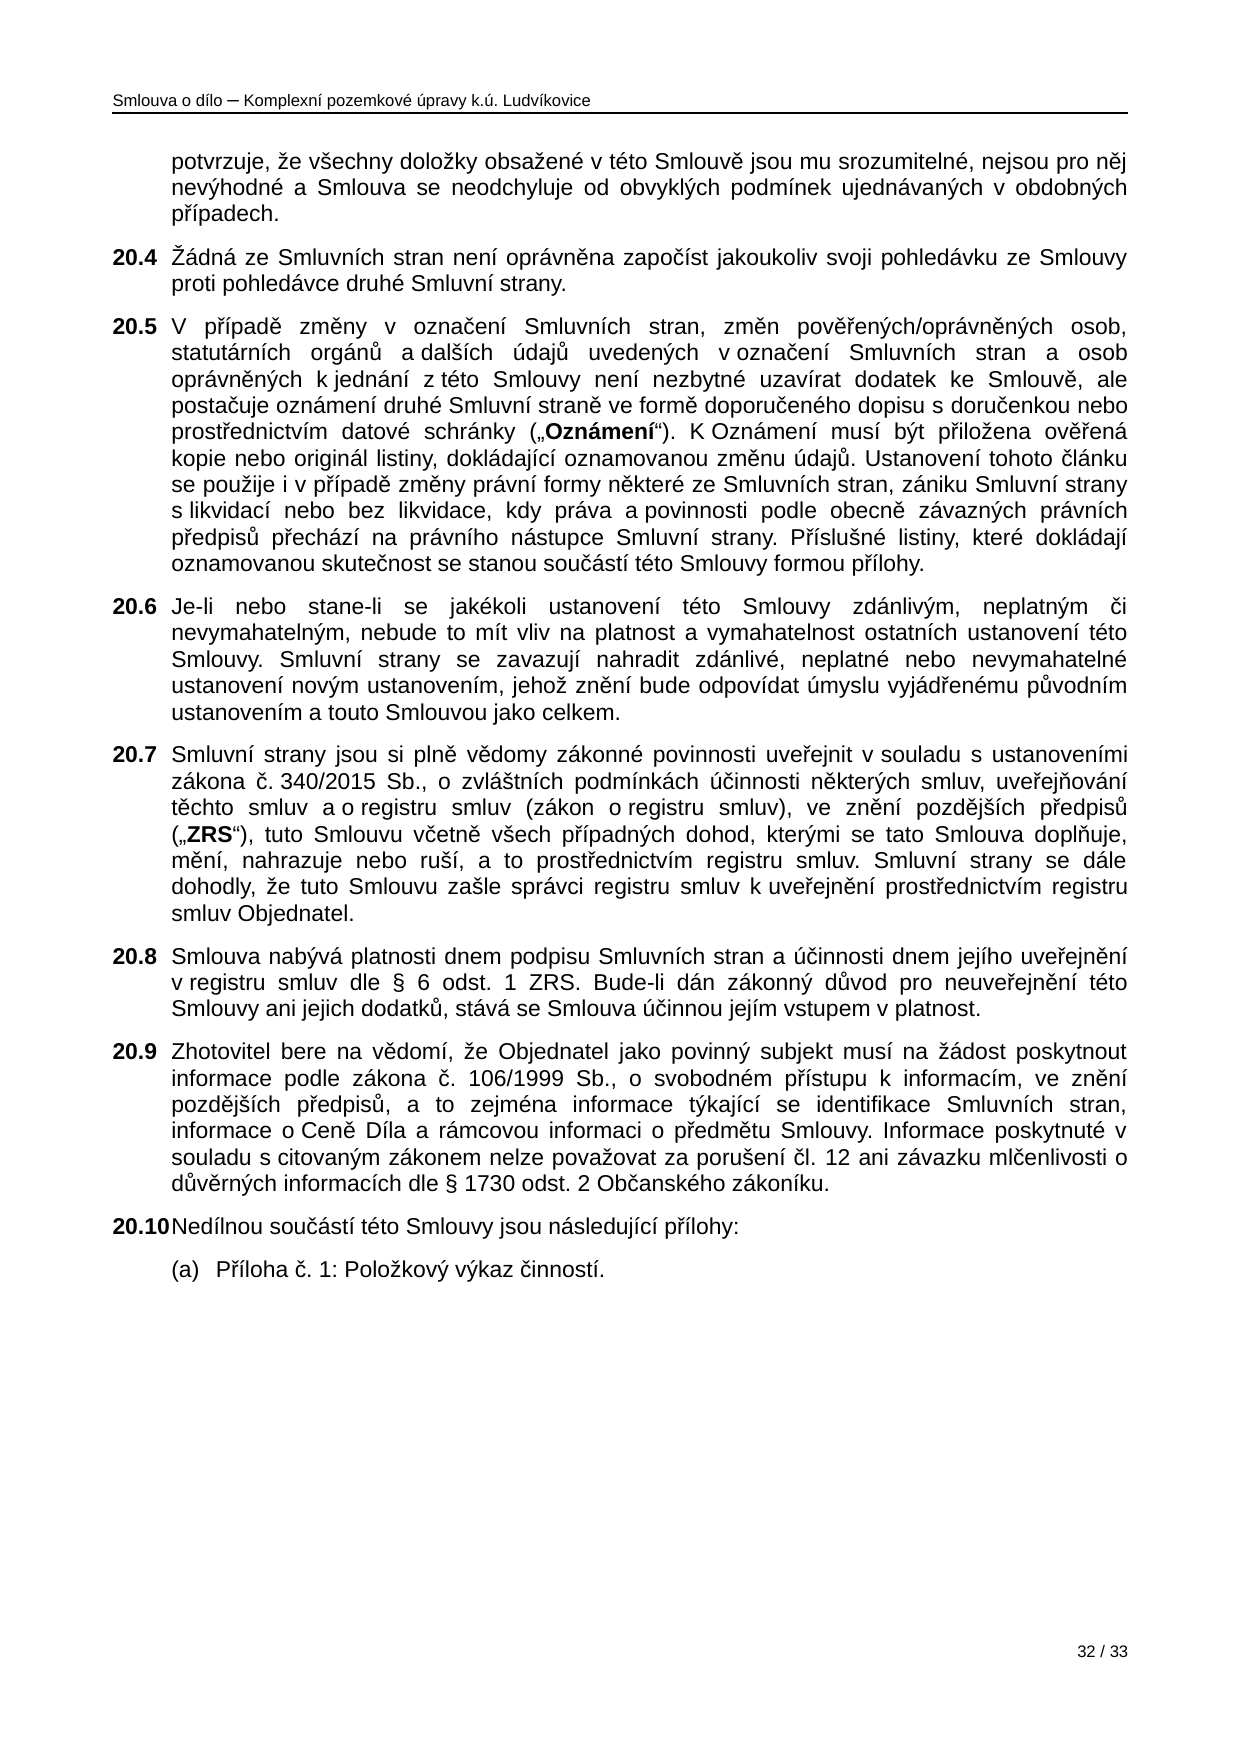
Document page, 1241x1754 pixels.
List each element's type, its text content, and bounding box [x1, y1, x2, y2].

text Nedílnou součástí této Smlouvy jsou následující přílohy: [112, 1213, 1128, 1239]
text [112, 148, 1128, 227]
text Smluvní strany jsou si plně vědomy zákonné povinnosti uveřejnit v souladu s ustanoveními zákona č. 340/2015 Sb., o zvláštních podmínkách účinnosti některých smluv, uveřejňování těchto smluv a o registru smluv (zákon o registru smluv), ve znění pozdějších předpisů („ZRS“), tuto Smlouvu včetně všech případných dohod, kterými se tato Smlouva doplňuje, mění, nahrazuje nebo ruší, a to prostřednictvím registru smluv. Smluvní strany se dále dohodly, že tuto Smlouvu zašle správci registru smluv k uveřejnění prostřednictvím registru smluv Objednatel. [112, 741, 1128, 926]
list Příloha č. 1: Položkový výkaz činností. [171, 1256, 1128, 1282]
text Žádná ze Smluvních stran není oprávněna započíst jakoukoliv svoji pohledávku ze Smlouvy proti pohledávce druhé Smluvní strany. [112, 243, 1128, 296]
text Je-li nebo stane-li se jakékoli ustanovení této Smlouvy zdánlivým, neplatným či nevymahatelným, nebude to mít vliv na platnost a vymahatelnost ostatních ustanovení této Smlouvy. Smluvní strany se zavazují nahradit zdánlivé, neplatné nebo nevymahatelné ustanovení novým ustanovením, jehož znění bude odpovídat úmyslu vyjádřenému původním ustanovením a touto Smlouvou jako celkem. [112, 593, 1128, 725]
text Zhotovitel bere na vědomí, že Objednatel jako povinný subjekt musí na žádost poskytnout informace podle zákona č. 106/1999 Sb., o svobodném přístupu k informacím, ve znění pozdějších předpisů, a to zejména informace týkající se identifikace Smluvních stran, informace o Ceně Díla a rámcovou informaci o předmětu Smlouvy. Informace poskytnuté v souladu s citovaným zákonem nelze považovat za porušení čl. 12 ani závazku mlčenlivosti o důvěrných informacích dle § 1730 odst. 2 Občanského zákoníku. [112, 1038, 1128, 1196]
text Smlouva nabývá platnosti dnem podpisu Smluvních stran a účinnosti dnem jejího uveřejnění v registru smluv dle § 6 odst. 1 ZRS. Bude-li dán zákonný důvod pro neuveřejnění této Smlouvy ani jejich dodatků, stává se Smlouva účinnou jejím vstupem v platnost. [112, 943, 1128, 1022]
text V případě změny v označení Smluvních stran, změn pověřených/oprávněných osob, statutárních orgánů a dalších údajů uvedených v označení Smluvních stran a osob oprávněných k jednání z této Smlouvy není nezbytné uzavírat dodatek ke Smlouvě, ale postačuje oznámení druhé Smluvní straně ve formě doporučeného dopisu s doručenkou nebo prostřednictvím datové schránky („Oznámení“). K Oznámení musí být přiložena ověřená kopie nebo originál listiny, dokládající oznamovanou změnu údajů. Ustanovení tohoto článku se použije i v případě změny právní formy některé ze Smluvních stran, zániku Smluvní strany s likvidací nebo bez likvidace, kdy práva a povinnosti podle obecně závazných právních předpisů přechází na právního nástupce Smluvní strany. Příslušné listiny, které dokládají oznamovanou skutečnost se stanou součástí této Smlouvy formou přílohy. [112, 313, 1128, 576]
